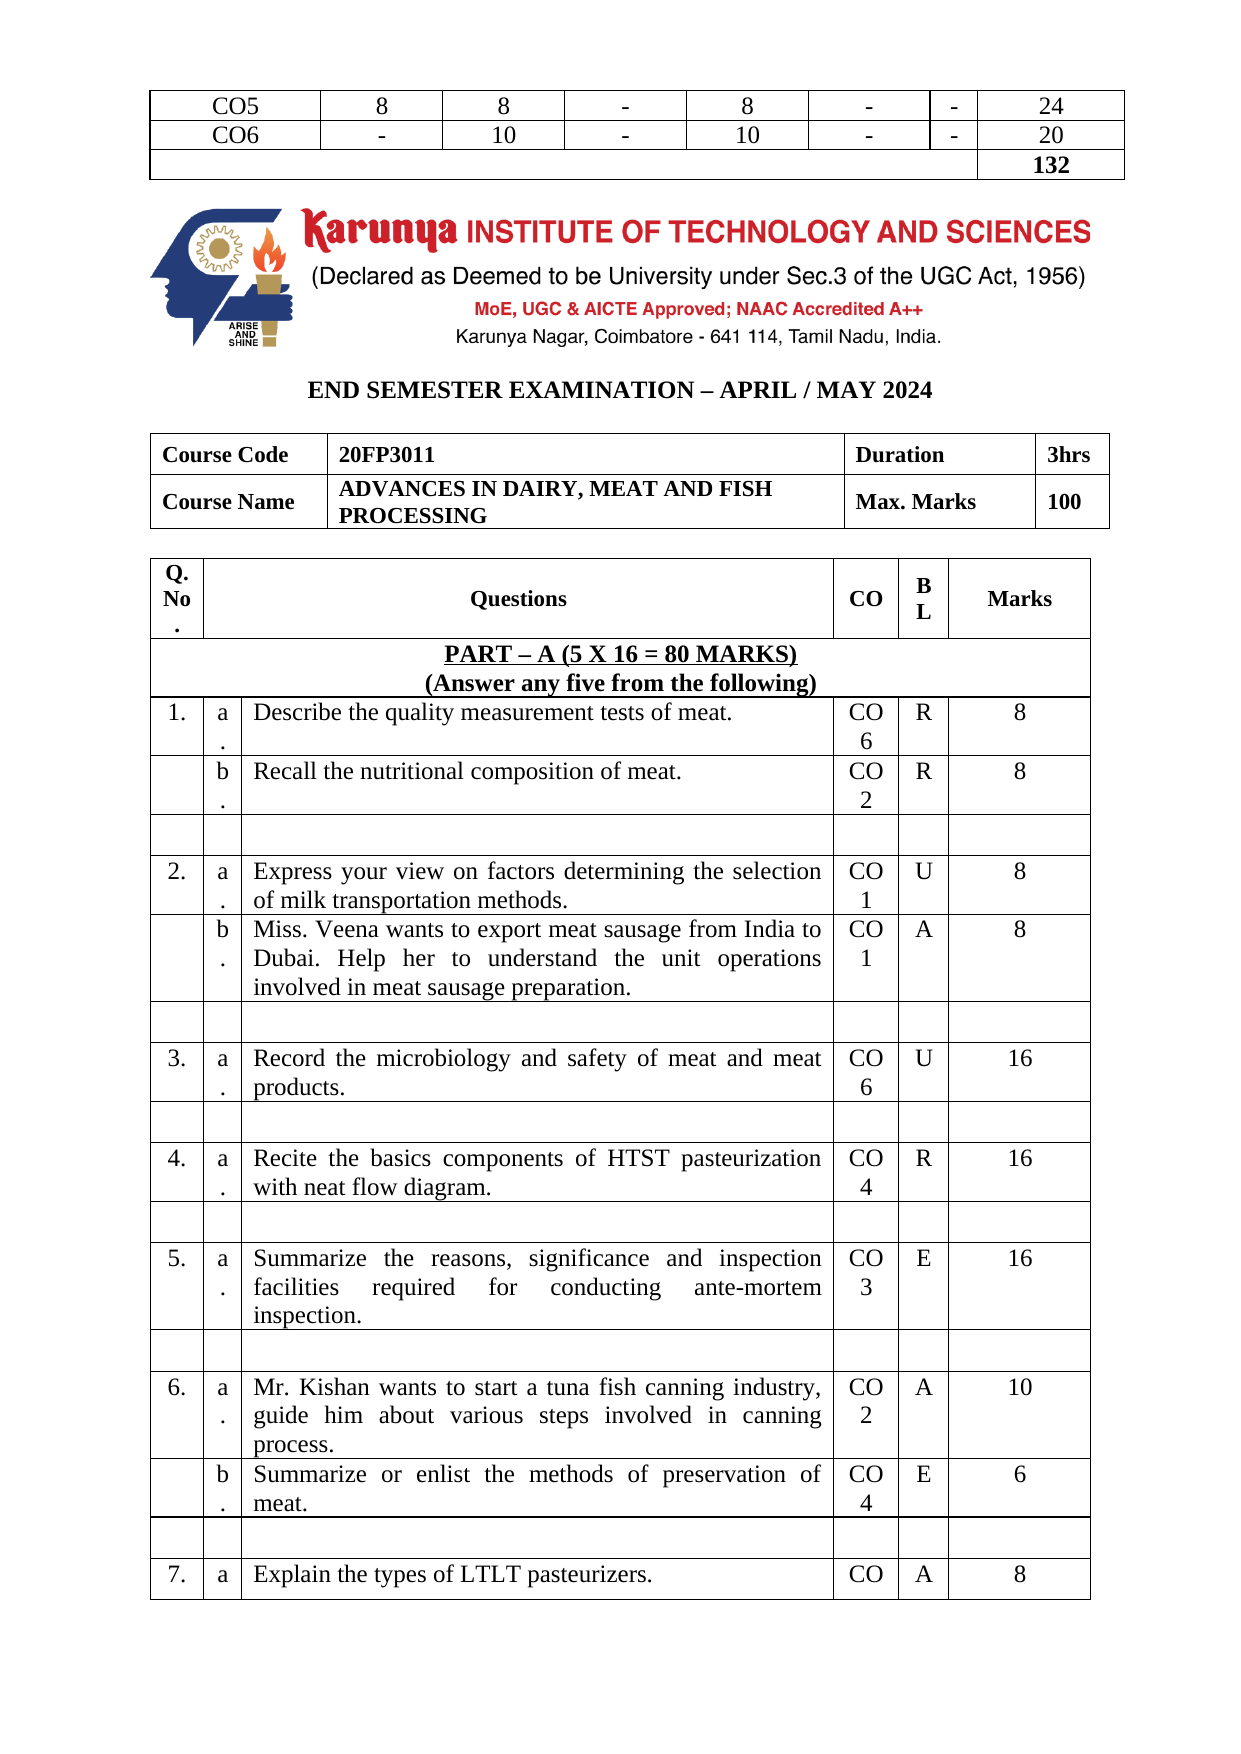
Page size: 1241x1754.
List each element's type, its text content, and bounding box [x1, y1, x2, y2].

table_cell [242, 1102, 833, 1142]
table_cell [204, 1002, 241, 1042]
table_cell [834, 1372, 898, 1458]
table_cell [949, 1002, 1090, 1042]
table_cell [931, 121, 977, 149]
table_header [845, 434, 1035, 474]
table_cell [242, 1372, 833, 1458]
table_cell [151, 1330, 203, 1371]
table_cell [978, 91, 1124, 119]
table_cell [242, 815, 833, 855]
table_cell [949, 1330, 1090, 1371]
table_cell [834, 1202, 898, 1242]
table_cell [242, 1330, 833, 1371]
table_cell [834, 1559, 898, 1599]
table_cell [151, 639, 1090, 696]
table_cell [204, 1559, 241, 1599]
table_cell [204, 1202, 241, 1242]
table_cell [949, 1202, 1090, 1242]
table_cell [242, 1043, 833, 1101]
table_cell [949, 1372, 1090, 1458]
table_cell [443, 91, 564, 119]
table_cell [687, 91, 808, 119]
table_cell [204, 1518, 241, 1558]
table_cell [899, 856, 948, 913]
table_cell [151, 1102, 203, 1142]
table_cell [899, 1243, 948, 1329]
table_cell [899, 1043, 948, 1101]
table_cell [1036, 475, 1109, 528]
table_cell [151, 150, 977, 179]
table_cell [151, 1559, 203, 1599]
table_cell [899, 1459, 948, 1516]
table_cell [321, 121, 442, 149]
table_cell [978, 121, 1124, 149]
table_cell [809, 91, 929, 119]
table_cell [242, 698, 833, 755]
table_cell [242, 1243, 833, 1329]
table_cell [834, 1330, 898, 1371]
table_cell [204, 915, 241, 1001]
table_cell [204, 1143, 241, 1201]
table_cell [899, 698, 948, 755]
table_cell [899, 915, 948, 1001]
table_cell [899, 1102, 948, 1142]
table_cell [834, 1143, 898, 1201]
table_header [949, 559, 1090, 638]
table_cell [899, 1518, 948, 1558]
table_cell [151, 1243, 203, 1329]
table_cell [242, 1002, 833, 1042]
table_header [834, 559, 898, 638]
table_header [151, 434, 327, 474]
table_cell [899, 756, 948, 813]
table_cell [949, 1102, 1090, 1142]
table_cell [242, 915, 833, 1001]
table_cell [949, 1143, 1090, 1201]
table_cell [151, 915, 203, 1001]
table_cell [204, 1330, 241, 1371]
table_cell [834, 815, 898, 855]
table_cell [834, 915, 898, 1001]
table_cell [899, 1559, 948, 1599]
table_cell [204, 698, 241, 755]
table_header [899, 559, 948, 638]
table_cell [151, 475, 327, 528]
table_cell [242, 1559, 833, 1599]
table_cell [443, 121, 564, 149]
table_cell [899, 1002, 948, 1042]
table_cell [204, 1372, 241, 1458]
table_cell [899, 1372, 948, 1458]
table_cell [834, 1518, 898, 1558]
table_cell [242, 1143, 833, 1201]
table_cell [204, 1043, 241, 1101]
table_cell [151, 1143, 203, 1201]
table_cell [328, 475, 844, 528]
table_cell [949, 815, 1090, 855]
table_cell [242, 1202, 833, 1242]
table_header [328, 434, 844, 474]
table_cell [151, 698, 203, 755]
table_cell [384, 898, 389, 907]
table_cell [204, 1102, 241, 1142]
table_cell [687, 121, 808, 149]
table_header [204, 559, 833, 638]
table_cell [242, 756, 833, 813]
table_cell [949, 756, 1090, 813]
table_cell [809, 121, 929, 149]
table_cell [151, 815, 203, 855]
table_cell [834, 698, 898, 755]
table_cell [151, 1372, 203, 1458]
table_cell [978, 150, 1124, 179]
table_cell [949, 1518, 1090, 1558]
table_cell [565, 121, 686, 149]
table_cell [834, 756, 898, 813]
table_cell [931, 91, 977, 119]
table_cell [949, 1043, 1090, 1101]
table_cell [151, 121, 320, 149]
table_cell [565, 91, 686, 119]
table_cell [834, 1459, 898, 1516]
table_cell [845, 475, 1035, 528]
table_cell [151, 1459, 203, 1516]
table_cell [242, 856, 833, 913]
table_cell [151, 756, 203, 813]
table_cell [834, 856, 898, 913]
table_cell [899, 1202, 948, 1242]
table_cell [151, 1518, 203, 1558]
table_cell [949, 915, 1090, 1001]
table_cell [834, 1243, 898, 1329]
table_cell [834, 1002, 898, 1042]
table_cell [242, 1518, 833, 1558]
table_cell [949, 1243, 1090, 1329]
text END SEMESTER EXAMINATION – APRIL / MAY 2024 [150, 375, 1090, 404]
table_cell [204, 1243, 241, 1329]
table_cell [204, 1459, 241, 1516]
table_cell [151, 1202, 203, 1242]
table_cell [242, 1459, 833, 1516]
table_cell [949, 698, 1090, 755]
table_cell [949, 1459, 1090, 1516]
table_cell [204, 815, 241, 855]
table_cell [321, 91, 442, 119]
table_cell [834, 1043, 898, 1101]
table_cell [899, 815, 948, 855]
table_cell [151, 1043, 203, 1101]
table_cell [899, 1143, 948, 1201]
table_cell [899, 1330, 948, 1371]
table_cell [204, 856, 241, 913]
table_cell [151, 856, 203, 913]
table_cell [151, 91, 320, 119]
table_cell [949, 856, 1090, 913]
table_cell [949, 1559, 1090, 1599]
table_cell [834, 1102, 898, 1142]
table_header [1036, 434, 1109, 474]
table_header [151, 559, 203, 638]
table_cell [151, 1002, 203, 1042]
picture [150, 208, 1091, 347]
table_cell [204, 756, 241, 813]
